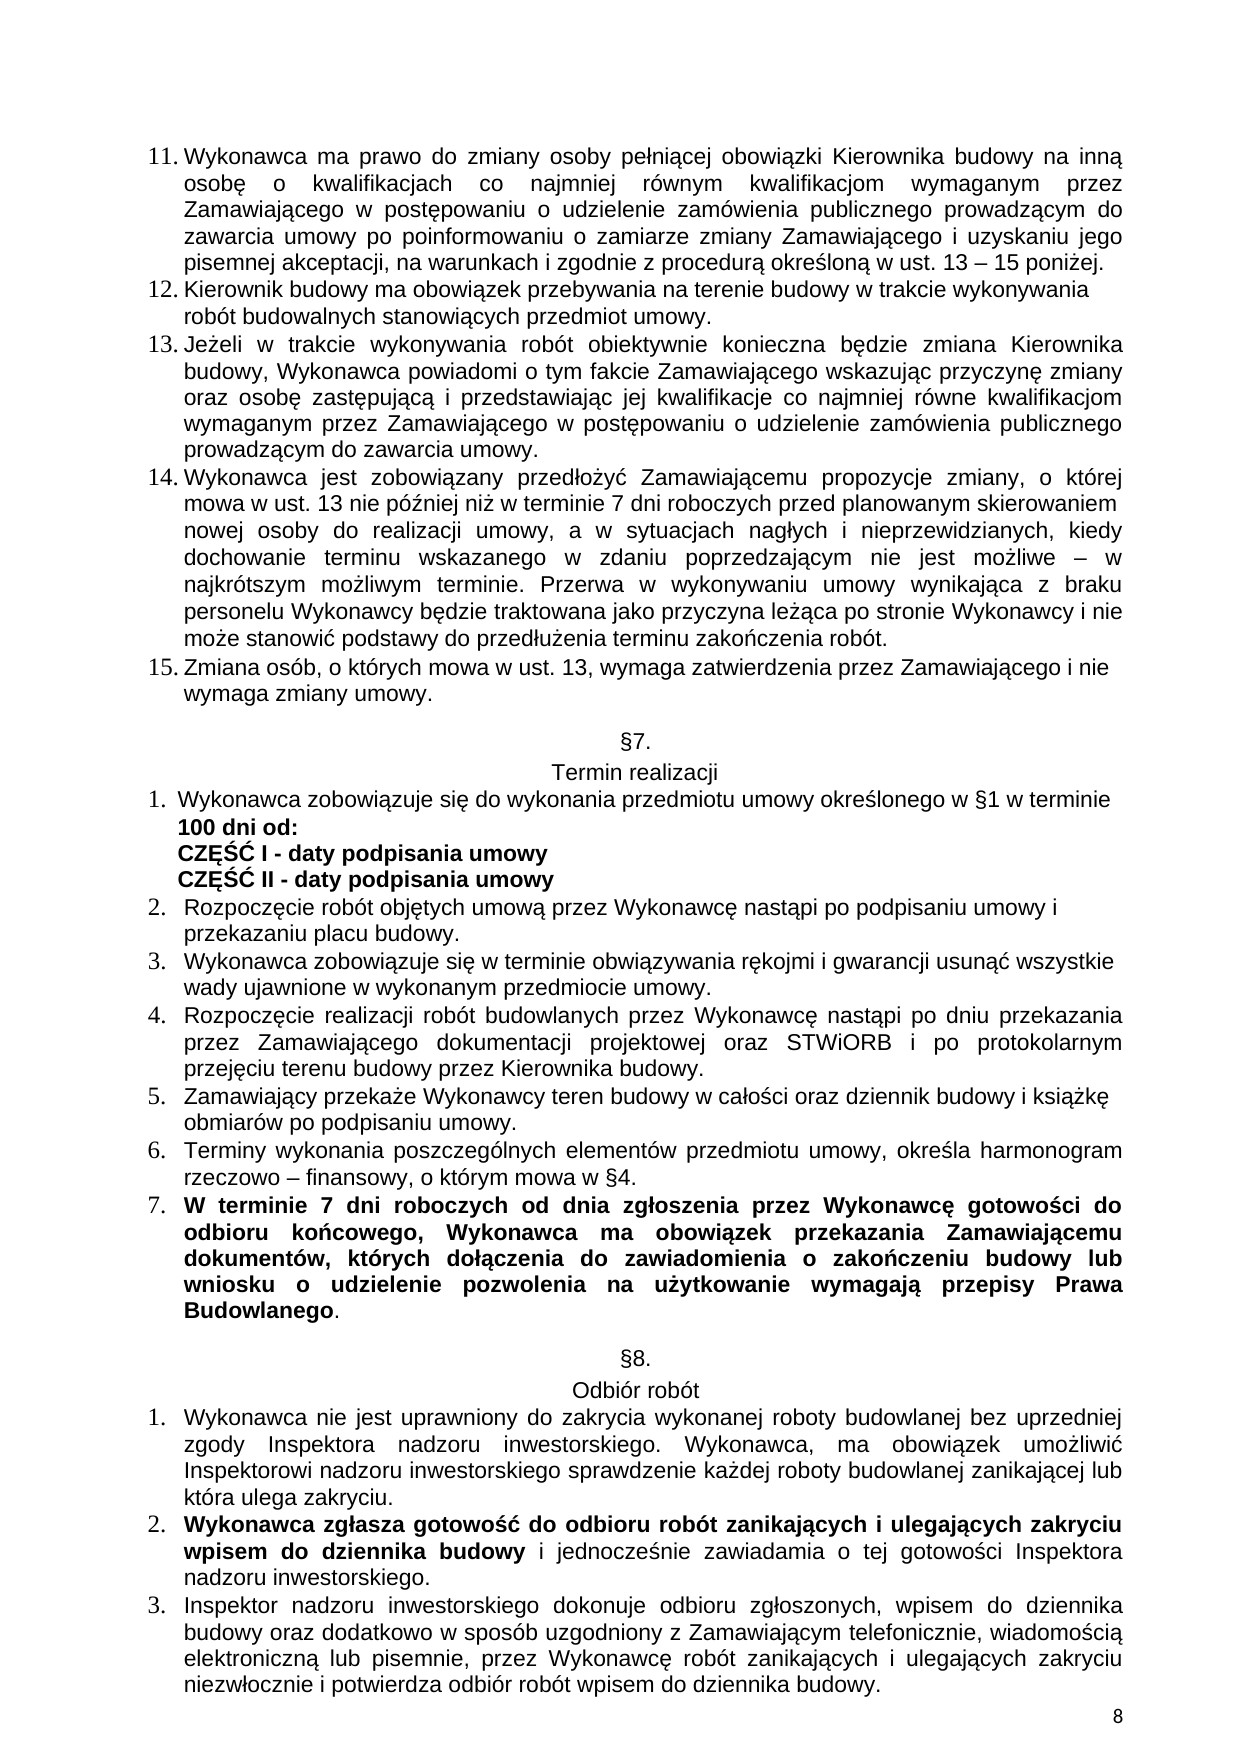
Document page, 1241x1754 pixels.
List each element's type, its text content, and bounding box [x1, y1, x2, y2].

list Inspektor nadzoru inwestorskiego dokonuje odbioru zgłoszonych, wpisem do dziennika budowy oraz dodatkowo w sposób uzgodniony z Zamawiającym telefonicznie, wiadomością elektroniczną lub pisemnie, przez Wykonawcę robót zanikających i ulegających zakryciu niezwłocznie i potwierdza odbiór robót wpisem do dziennika budowy. [147, 1591, 1123, 1698]
text nowej osoby do realizacji umowy, a w sytuacjach nagłych i nieprzewidzianych, kiedy dochowanie terminu wskazanego w zdaniu poprzedzającym nie jest możliwe – w najkrótszym możliwym terminie. Przerwa w wykonywaniu umowy wynikająca z braku personelu Wykonawcy będzie traktowana jako przyczyna leżąca po stronie Wykonawcy i nie może stanowić podstawy do przedłużenia terminu zakończenia robót. [183, 517, 1123, 651]
list Zamawiający przekaże Wykonawcy teren budowy w całości oraz dziennik budowy i książkę obmiarów po podpisaniu umowy. [147, 1082, 1121, 1136]
text §8. [147, 1345, 1124, 1372]
text CZĘŚĆ II - daty podpisania umowy [177, 866, 1123, 893]
text CZĘŚĆ I - daty podpisania umowy [177, 840, 1123, 866]
list Kierownik budowy ma obowiązek przebywania na terenie budowy w trakcie wykonywania robót budowalnych stanowiących przedmiot umowy. [147, 275, 1121, 329]
text Termin realizacji [147, 759, 1122, 786]
list Wykonawca nie jest uprawniony do zakrycia wykonanej roboty budowlanej bez uprzedniej zgody Inspektora nadzoru inwestorskiego. Wykonawca, ma obowiązek umożliwić Inspektorowi nadzoru inwestorskiego sprawdzenie każdej roboty budowlanej zanikającej lub która ulega zakryciu. [147, 1403, 1123, 1510]
list Zmiana osób, o których mowa w ust. 13, wymaga zatwierdzenia przez Zamawiającego i nie wymaga zmiany umowy. [148, 653, 1123, 707]
text 100 dni od: [177, 814, 1123, 840]
list Terminy wykonania poszczególnych elementów przedmiotu umowy, określa harmonogram rzeczowo – finansowy, o którym mowa w §4. [147, 1136, 1123, 1190]
list Wykonawca zobowiązuje się do wykonania przedmiotu umowy określonego w §1 w terminie [148, 786, 1123, 813]
text §7. [147, 728, 1124, 754]
list Jeżeli w trakcie wykonywania robót obiektywnie konieczna będzie zmiana Kierownika budowy, Wykonawca powiadomi o tym fakcie Zamawiającego wskazując przyczynę zmiany oraz osobę zastępującą i przedstawiając jej kwalifikacje co najmniej równe kwalifikacjom wymaganym przez Zamawiającego w postępowaniu o udzielenie zamówienia publicznego prowadzącym do zawarcia umowy. [147, 329, 1123, 462]
list Wykonawca zobowiązuje się w terminie obwiązywania rękojmi i gwarancji usunąć wszystkie wady ujawnione w wykonanym przedmiocie umowy. [148, 947, 1121, 1001]
text Odbiór robót [147, 1377, 1124, 1403]
list Wykonawca jest zobowiązany przedłożyć Zamawiającemu propozycje zmiany, o której mowa w ust. 13 nie później niż w terminie 7 dni roboczych przed planowanym skierowaniem [147, 463, 1123, 517]
list Rozpoczęcie robót objętych umową przez Wykonawcę nastąpi po podpisaniu umowy i przekazaniu placu budowy. [148, 893, 1123, 947]
list Wykonawca zgłasza gotowość do odbioru robót zanikających i ulegających zakryciu wpisem do dziennika budowy i jednocześnie zawiadamia o tej gotowości Inspektora nadzoru inwestorskiego. [147, 1510, 1123, 1591]
list Wykonawca ma prawo do zmiany osoby pełniącej obowiązki Kierownika budowy na inną osobę o kwalifikacjach co najmniej równym kwalifikacjom wymaganym przez Zamawiającego w postępowaniu o udzielenie zamówienia publicznego prowadzącym do zawarcia umowy po poinformowaniu o zamiarze zmiany Zamawiającego i uzyskaniu jego pisemnej akceptacji, na warunkach i zgodnie z procedurą określoną w ust. 13 – 15 poniżej. [147, 142, 1123, 275]
list W terminie 7 dni roboczych od dnia zgłoszenia przez Wykonawcę gotowości do odbioru końcowego, Wykonawca ma obowiązek przekazania Zamawiającemu dokumentów, których dołączenia do zawiadomienia o zakończeniu budowy lub wniosku o udzielenie pozwolenia na użytkowanie wymagają przepisy Prawa Budowlanego. [147, 1190, 1123, 1323]
list Rozpoczęcie realizacji robót budowlanych przez Wykonawcę nastąpi po dniu przekazania przez Zamawiającego dokumentacji projektowej oraz STWiORB i po protokolarnym przejęciu terenu budowy przez Kierownika budowy. [148, 1001, 1123, 1081]
